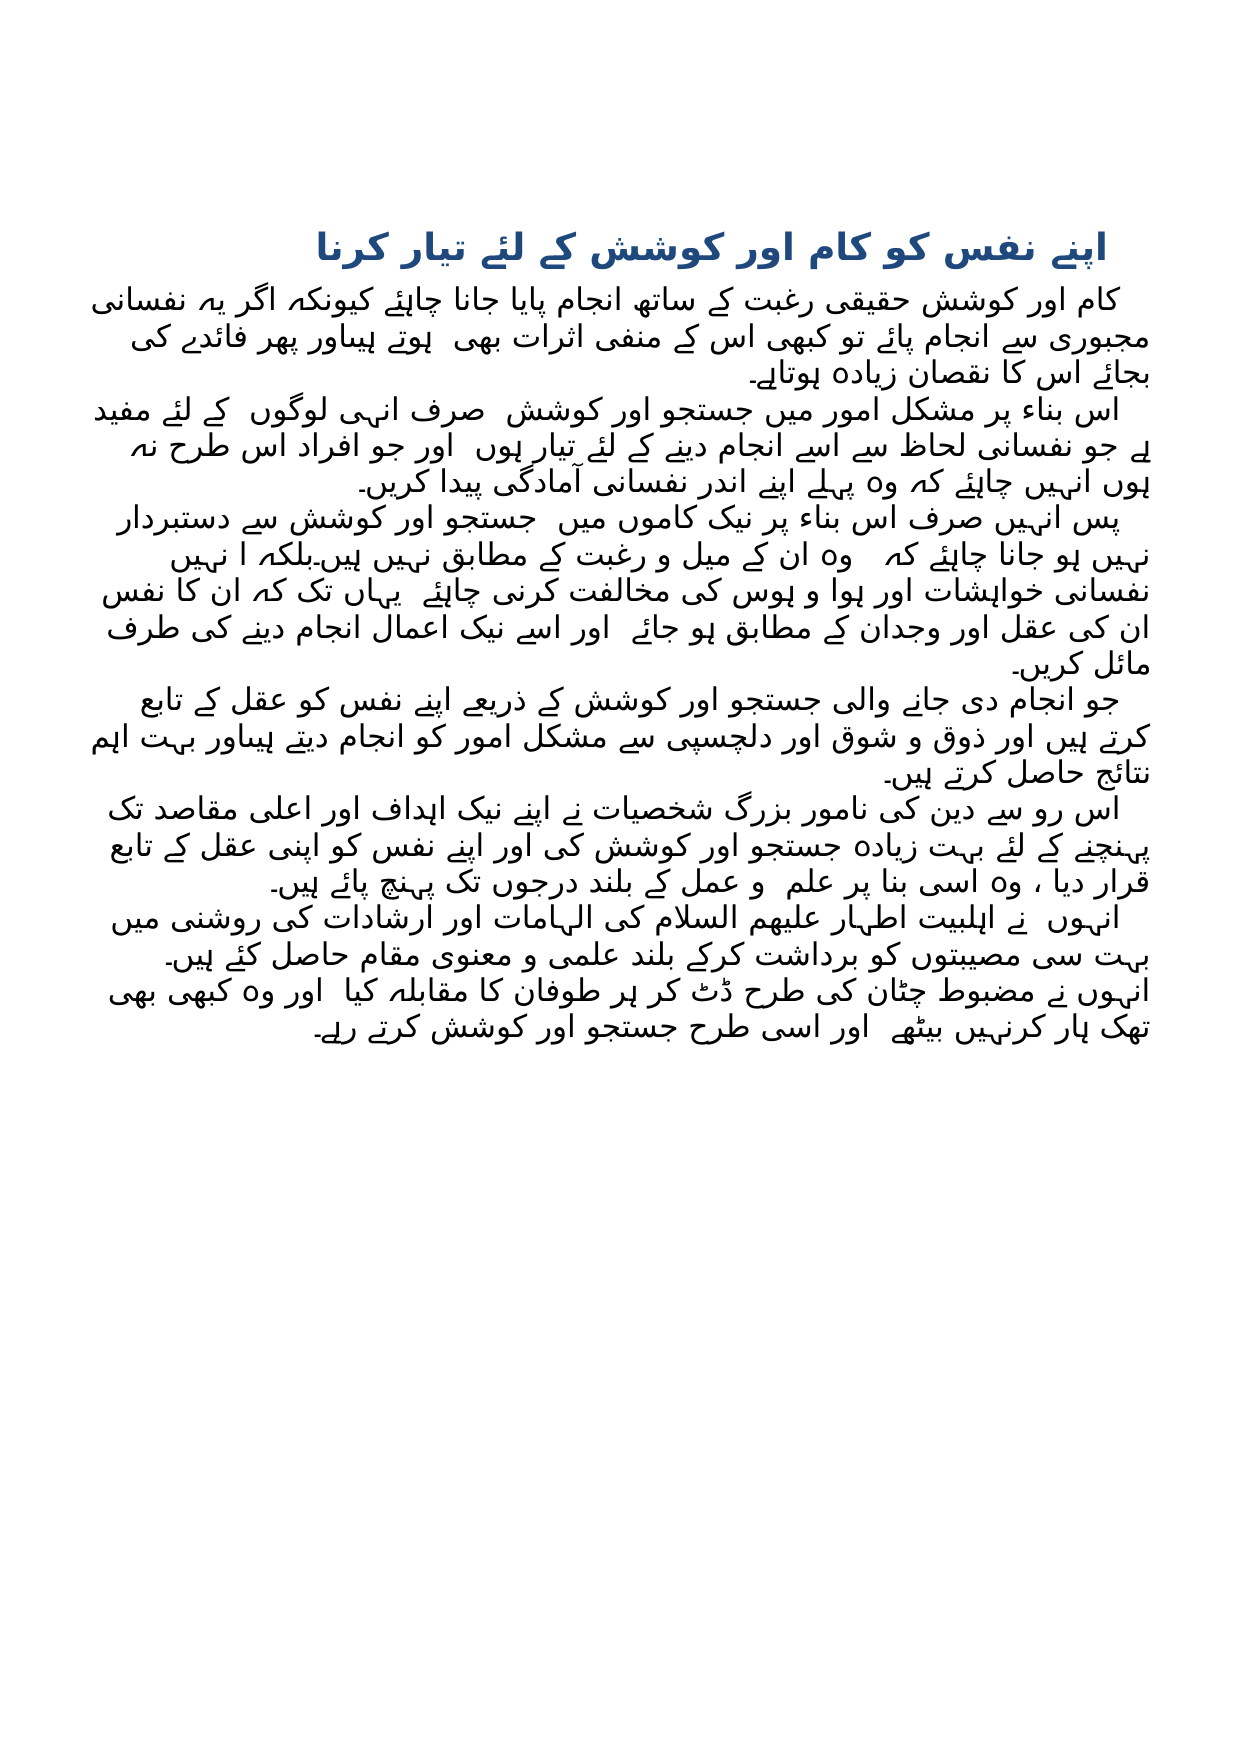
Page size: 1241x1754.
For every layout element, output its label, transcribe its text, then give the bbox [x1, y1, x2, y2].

text اس بناء پر مشکل امور میں جستجو اور کوشش صرف انہی لوگوں کے لئے مفید ہے جو نفسانی لحاظ سے اسے انجام دینے کے لئے تیار ہوں اور جو افراد اس طرح نہ ہوں انہیں چاہئے کہ وہ پہلے اپنے اندر نفسانی آمادگی پیدا کریں۔ [89, 391, 1152, 500]
subtitle اپنے نفس کو کام اور کوشش کے لئے تیار کرنا [89, 226, 1152, 269]
text انہوں نے اہلبیت اطہار علیھم السلام کی الہامات اور ارشادات کی روشنی میں بہت سی مصیبتوں کو برداشت کرکے بلند علمی و معنوی مقام حاصل کئے ہیں۔ انہوں نے مضبوط چٹان کی طرح ڈٹ کر ہر طوفان کا مقابلہ کیا اور وہ کبھی بھی تھک ہار کرنہیں بیٹھے اور اسی طرح جستجو اور کوشش کرتے رہے۔ [89, 900, 1152, 1045]
text کام اور کوشش حقیقی رغبت کے ساتھ انجام پایا جانا چاہئے کیونکہ اگر یہ نفسانی مجبوری سے انجام پائے تو کبھی اس کے منفی اثرات بھی ہوتے ہیںاور پھر فائدے کی بجائے اس کا نقصان زیادہ ہوتاہے۔ [89, 282, 1152, 391]
text اس رو سے دین کی نامور بزرگ شخصیات نے اپنے نیک اہداف اور اعلی مقاصد تک پہنچنے کے لئے بہت زیادہ جستجو اور کوشش کی اور اپنے نفس کو اپنی عقل کے تابع قرار دیا ، وہ اسی بنا پر علم و عمل کے بلند درجوں تک پہنچ پائے ہیں۔ [89, 791, 1152, 900]
text جو انجام دی جانے والی جستجو اور کوشش کے ذریعے اپنے نفس کو عقل کے تابع کرتے ہیں اور ذوق و شوق اور دلچسپی سے مشکل امور کو انجام دیتے ہیںاور بہت اہم نتائج حاصل کرتے ہیں۔ [89, 682, 1152, 791]
text پس انہیں صرف اس بناء پر نیک کاموں میں جستجو اور کوشش سے دستبردار نہیں ہو جانا چاہئے کہ وہ ان کے میل و رغبت کے مطابق نہیں ہیں۔بلکہ ا نہیں نفسانی خواہشات اور ہوا و ہوس کی مخالفت کرنی چاہئے یہاں تک کہ ان کا نفس ان کی عقل اور وجدان کے مطابق ہو جائے اور اسے نیک اعمال انجام دینے کی طرف مائل کریں۔ [89, 500, 1152, 682]
